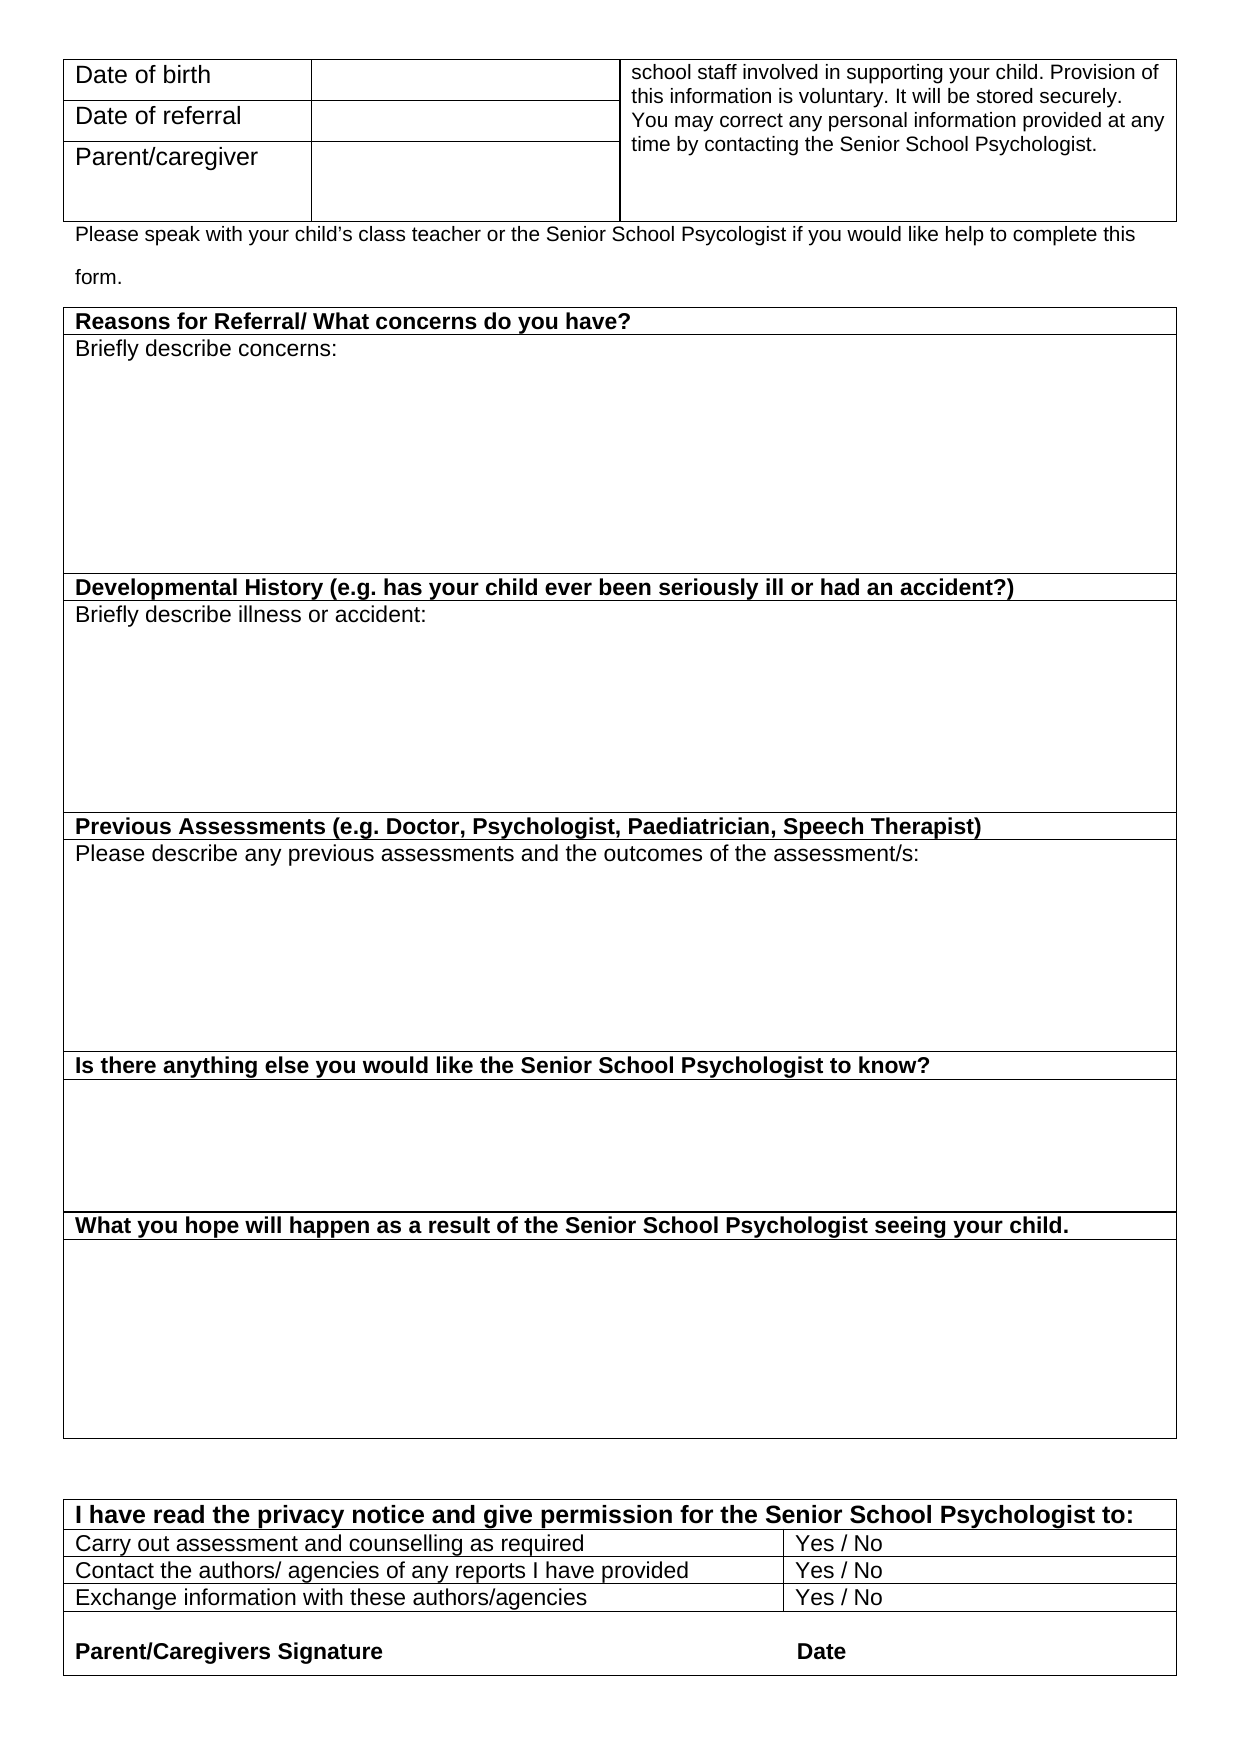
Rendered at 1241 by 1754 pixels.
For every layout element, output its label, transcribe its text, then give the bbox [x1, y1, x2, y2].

table_cell Is there anything else you would like the Senior School Psychologist to know? [64, 1052, 1176, 1078]
table_cell [312, 60, 619, 100]
table_cell Developmental History (e.g. has your child ever been seriously ill or had an accident?) [64, 574, 1176, 600]
table_header Reasons for Referral/ What concerns do you have? [64, 308, 1176, 334]
table_cell Briefly describe illness or accident: [64, 601, 1176, 812]
table_cell [312, 142, 619, 221]
table_cell Exchange information with these authors/agencies [64, 1584, 783, 1611]
table_header I have read the privacy notice and give permission for the Senior School Psychologist to: [64, 1500, 1176, 1528]
table_cell Parent/Caregivers Signature Date [64, 1612, 1176, 1675]
table_cell What you hope will happen as a result of the Senior School Psychologist seeing your child. [64, 1213, 1176, 1239]
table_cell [621, 60, 1176, 221]
table_cell Yes / No [784, 1557, 1176, 1583]
table_cell Date of birth [64, 60, 311, 100]
table_cell Previous Assessments (e.g. Doctor, Psychologist, Paediatrician, Speech Therapist) [64, 813, 1176, 839]
table_cell Carry out assessment and counselling as required [64, 1530, 783, 1556]
table_cell [64, 1080, 1176, 1211]
table_cell [64, 1240, 1176, 1438]
table_cell Briefly describe concerns: [64, 335, 1176, 573]
table_cell Yes / No [784, 1584, 1176, 1611]
table_cell [312, 101, 619, 141]
table_cell Date of referral [64, 101, 311, 141]
text Please speak with your child’s class teacher or the Senior School Psycologist if you would like help to complete this [75, 222, 1165, 246]
text form. [75, 264, 1165, 288]
table_cell Please describe any previous assessments and the outcomes of the assessment/s: [64, 840, 1176, 1051]
table_cell Yes / No [784, 1530, 1176, 1556]
table_cell Contact the authors/ agencies of any reports I have provided [64, 1557, 783, 1583]
table_cell Parent/caregiver [64, 142, 311, 221]
